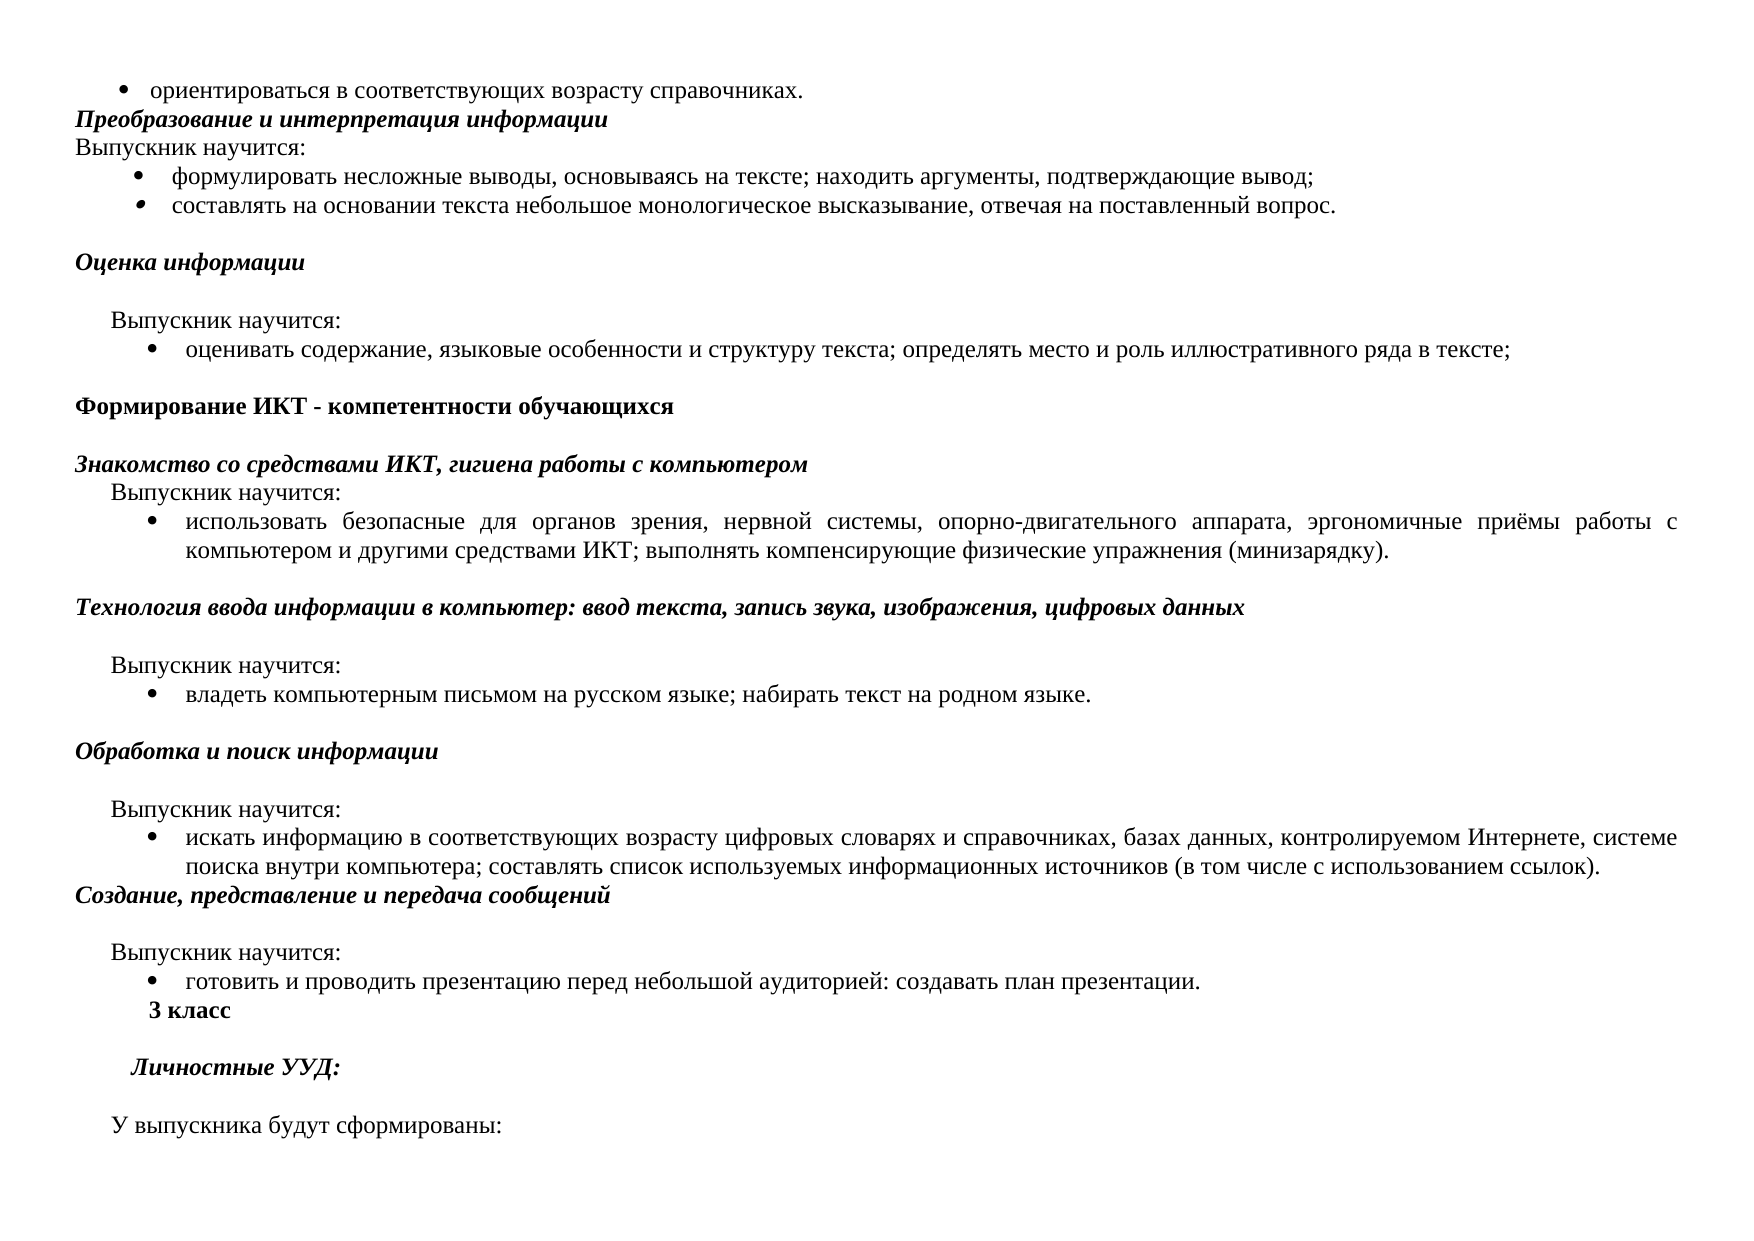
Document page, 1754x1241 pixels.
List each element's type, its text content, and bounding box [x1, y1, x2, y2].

list использовать безопасные для органов зрения, нервной системы, опорно-двигательного аппарата, эргономичные приёмы работы с компьютером и другими средствами ИКТ; выполнять компенсирующие физические упражнения (минизарядку). [148, 506, 1679, 564]
text Выпускник научится: [75, 794, 1679, 822]
text 3 класс [75, 995, 1679, 1024]
text Создание, представление и передача сообщений [75, 880, 1679, 909]
text Оценка информации [75, 247, 1679, 276]
list оценивать содержание, языковые особенности и структуру текста; определять место и роль иллюстративного ряда в тексте; [148, 334, 1679, 362]
text Обработка и поиск информации [75, 736, 1679, 765]
text Технология ввода информации в компьютер: ввод текста, запись звука, изображения, цифровых данных [75, 592, 1679, 621]
text Формирование ИКТ - компетентности обучающихся [75, 391, 1679, 420]
list искать информацию в соответствующих возрасту цифровых словарях и справочниках, базах данных, контролируемом Интернете, системе поиска внутри компьютера; составлять список используемых информационных источников (в том числе с использованием ссылок). [148, 822, 1679, 880]
text Выпускник научится: [75, 477, 1679, 506]
list владеть компьютерным письмом на русском языке; набирать текст на родном языке. [148, 679, 1679, 707]
text Выпускник научится: [75, 650, 1679, 679]
text Личностные УУД: [75, 1052, 1679, 1081]
text У выпускника будут сформированы: [75, 1110, 1679, 1139]
text Выпускник научится: [75, 132, 1679, 161]
text Выпускник научится: [75, 305, 1679, 334]
list ориентироваться в соответствующих возрасту справочниках. [119, 75, 1679, 104]
text Выпускник научится: [75, 937, 1679, 966]
text Знакомство со средствами ИКТ, гигиена работы с компьютером [75, 449, 1679, 477]
list составлять на основании текста небольшое монологическое высказывание, отвечая на поставленный вопрос. [134, 190, 1679, 219]
list готовить и проводить презентацию перед небольшой аудиторией: создавать план презентации. [148, 966, 1679, 995]
text Преобразование и интерпретация информации [75, 104, 1679, 132]
list формулировать несложные выводы, основываясь на тексте; находить аргументы, подтверждающие вывод; [134, 161, 1679, 190]
